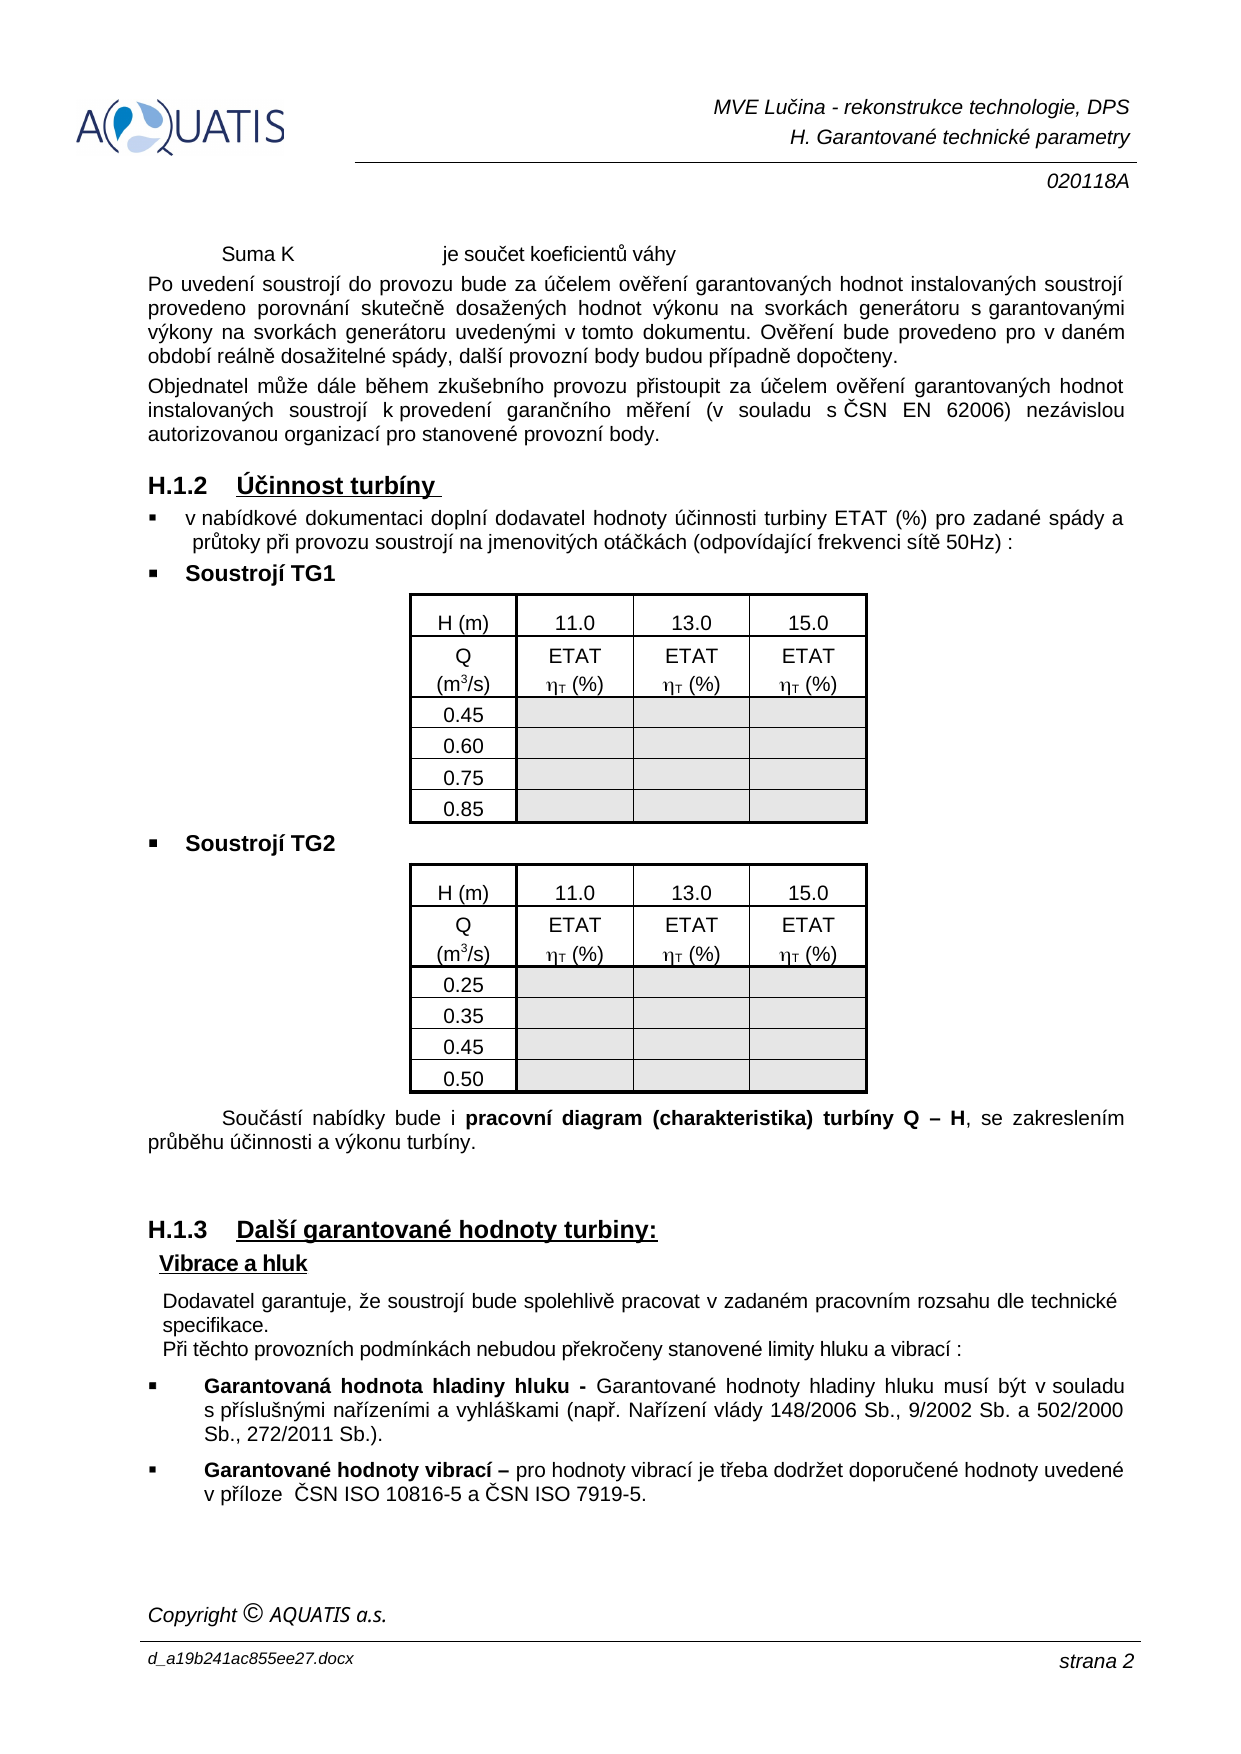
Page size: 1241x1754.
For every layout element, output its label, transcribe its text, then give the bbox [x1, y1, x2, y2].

table_cell 0.75 [412, 759, 515, 789]
table_cell [518, 1060, 633, 1090]
table_cell [634, 790, 749, 821]
table_cell [750, 1029, 865, 1059]
list Soustrojí TG2 [148, 830, 1125, 856]
table_cell 0.85 [412, 790, 515, 821]
table_cell [750, 759, 865, 789]
text Objednatel může dále během zkušebního provozu přistoupit za účelem ověření garantovaných hodnot instalovaných soustrojí k provedení garančního měření (v souladu s ČSN EN 62006) nezávislou autorizovanou organizací pro stanovené provozní body. [148, 374, 1125, 446]
list Garantované hodnoty vibrací – pro hodnoty vibrací je třeba dodržet doporučené hodnoty uvedené v příloze ČSN ISO 10816- ČSN ISO 7919-5. [148, 1458, 1125, 1506]
text Vibrace a hluk [159, 1250, 1125, 1277]
table_cell ETAT [634, 907, 749, 937]
table_header 11.0 [518, 596, 633, 635]
table_cell [518, 998, 633, 1028]
table_cell [518, 968, 633, 997]
table_cell [634, 728, 749, 758]
table_cell [750, 728, 865, 758]
table_header H (m) [412, 866, 515, 904]
table_header 15.0 [750, 596, 865, 635]
table_cell 0.60 [412, 728, 515, 758]
table_cell [634, 698, 749, 727]
table_cell [750, 698, 865, 727]
table_header H (m) [412, 596, 515, 635]
table_cell [634, 1060, 749, 1090]
table_cell 0.45 [412, 698, 515, 727]
text Po uvedení soustrojí do provozu bude za účelem ověření garantovaných hodnot instalovaných soustrojí provedeno porovnání skutečně dosažených hodnot výkonu na svorkách generátoru s garantovanými výkony na svorkách generátoru uvedenými v tomto dokumentu. Ověření bude provedeno pro v daném období reálně dosažitelné spády, další provozní body budou případně dopočteny. [148, 272, 1125, 368]
list Soustrojí TG1 [148, 560, 1125, 587]
table_cell [634, 759, 749, 789]
text Suma K je součet koeficientů váhy [162, 242, 1035, 266]
text Součástí nabídky bude i pracovní diagram (charakteristika) turbíny Q – H, se zakreslením průběhu účinnosti a výkonu turbíny. [148, 1106, 1125, 1154]
table_cell [750, 1060, 865, 1090]
table_cell T (%) [634, 937, 749, 965]
table_cell T (%) [750, 668, 865, 696]
table_cell [634, 1029, 749, 1059]
list v nabídkové dokumentaci doplní dodavatel hodnoty účinnosti turbiny ETAT (%) pro zadané spády a průtoky při provozu soustrojí na jmenovitých otáčkách (odpovídající frekvenci sítě 50Hz) : [148, 506, 1125, 554]
table_cell 0.35 [412, 998, 515, 1028]
table_cell T (%) [750, 937, 865, 965]
text Dodavatel garantuje, že soustrojí bude spolehlivě pracovat v zadaném pracovním rozsahu dle technické specifikace. [162, 1289, 1118, 1337]
table_cell [518, 728, 633, 758]
table_cell [634, 968, 749, 997]
table_cell (m3/s) [412, 668, 515, 696]
table_cell ETAT [750, 637, 865, 667]
text Při těchto provozních podmínkách nebudou překročeny stanovené limity hluku a vibrací : [162, 1337, 1118, 1361]
table_header 13.0 [634, 866, 749, 904]
table_header 13.0 [634, 596, 749, 635]
table_cell ETAT [634, 637, 749, 667]
table_cell Q [412, 637, 515, 667]
subtitle Další garantované hodnoty turbiny: [148, 1215, 1125, 1244]
table_header 15.0 [750, 866, 865, 904]
table_cell Q [412, 907, 515, 937]
table_cell [750, 998, 865, 1028]
subtitle Účinnost turbíny [148, 471, 1125, 500]
table_cell ETAT [750, 907, 865, 937]
list Garantovaná hodnota hladiny hluku - Garantované hodnoty hladiny hluku musí být v souladu s příslušnými nařízeními a vyhláškami (např. Nařízení vlády 148/2006 Sb., 9/2002 Sb. a 502/2000 Sb., 272/2011 Sb.). [148, 1374, 1125, 1446]
table_cell [518, 759, 633, 789]
table_cell T (%) [518, 668, 633, 696]
table_cell [518, 698, 633, 727]
table_cell [750, 968, 865, 997]
table_cell [518, 790, 633, 821]
table_cell ETAT [518, 637, 633, 667]
table_cell T (%) [634, 668, 749, 696]
table_cell (m3/s) [412, 937, 515, 965]
table_cell [634, 998, 749, 1028]
table_cell [518, 1029, 633, 1059]
table_cell ETAT [518, 907, 633, 937]
table_cell 0.45 [412, 1029, 515, 1059]
picture [76, 99, 284, 156]
table_cell 0.50 [412, 1060, 515, 1090]
table_cell [750, 790, 865, 821]
table_cell 0.25 [412, 968, 515, 997]
table_cell T (%) [518, 937, 633, 965]
table_header 11.0 [518, 866, 633, 904]
